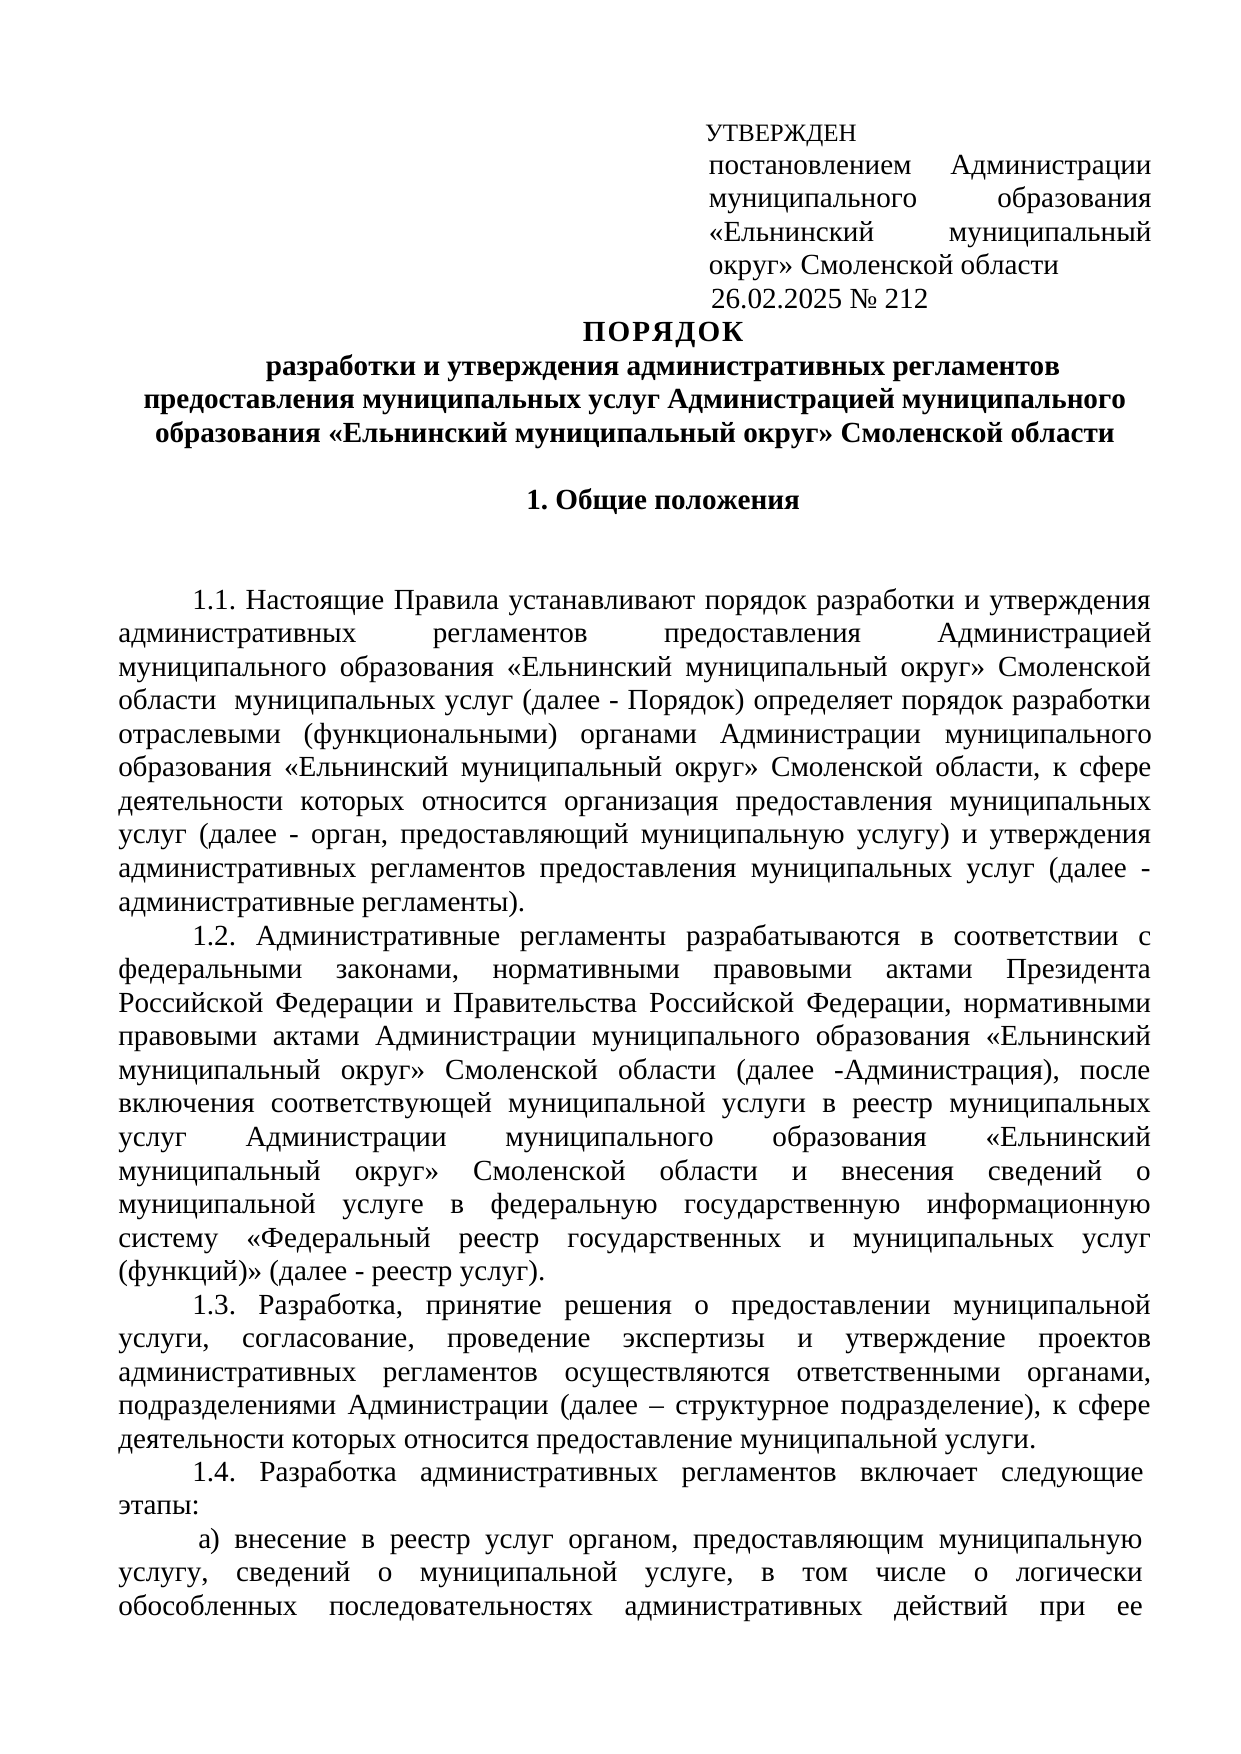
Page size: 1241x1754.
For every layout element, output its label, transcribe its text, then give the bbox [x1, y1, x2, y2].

text 1.3. Разработка, принятие решения о предоставлении муниципальной услуги, согласование, проведение экспертизы и утверждение проектов административных регламентов осуществляются ответственными органами, подразделениями Администрации (далее – структурное подразделение), к сфере деятельности которых относится предоставление муниципальной услуги. [118, 1287, 1152, 1454]
text постановлением Администрации муниципального образования «Ельнинский муниципальный округ» Смоленской области [709, 147, 1152, 281]
text ПОРЯДОК [118, 314, 1152, 348]
text 26.02.2025 № 212 [118, 281, 1152, 314]
text УТВЕРЖДЕН [679, 118, 856, 147]
text 1.1. Настоящие Правила устанавливают порядок разработки и утверждения административных регламентов предоставления Администрацией муниципального образования «Ельнинский муниципальный округ» Смоленской области муниципальных услуг (далее - Порядок) определяет порядок разработки отраслевыми (функциональными) органами Администрации муниципального образования «Ельнинский муниципальный округ» Смоленской области, к сфере деятельности которых относится организация предоставления муниципальных услуг (далее - орган, предоставляющий муниципальную услугу) и утверждения административных регламентов предоставления муниципальных услуг (далее - административные регламенты). [118, 582, 1152, 918]
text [118, 1522, 1144, 1622]
text 1.4. Разработка административных регламентов включает следующие этапы: [118, 1454, 1144, 1522]
text 1. Общие положения [118, 482, 1152, 516]
text 1.2. Административные регламенты разрабатываются в соответствии с федеральными законами, нормативными правовыми актами Президента Российской Федерации и Правительства Российской Федерации, нормативными правовыми актами Администрации муниципального образования «Ельнинский муниципальный округ» Смоленской области (далее -Администрация), после включения соответствующей муниципальной услуги в реестр муниципальных услуг Администрации муниципального образования «Ельнинский муниципальный округ» Смоленской области и внесения сведений о муниципальной услуге в федеральную государственную информационную систему «Федеральный реестр государственных и муниципальных услуг (функций)» (далее - реестр услуг). [118, 918, 1152, 1287]
text разработки и утверждения административных регламентов предоставления муниципальных услуг Администрацией муниципального образования «Ельнинский муниципальный округ» Смоленской области [118, 348, 1152, 449]
